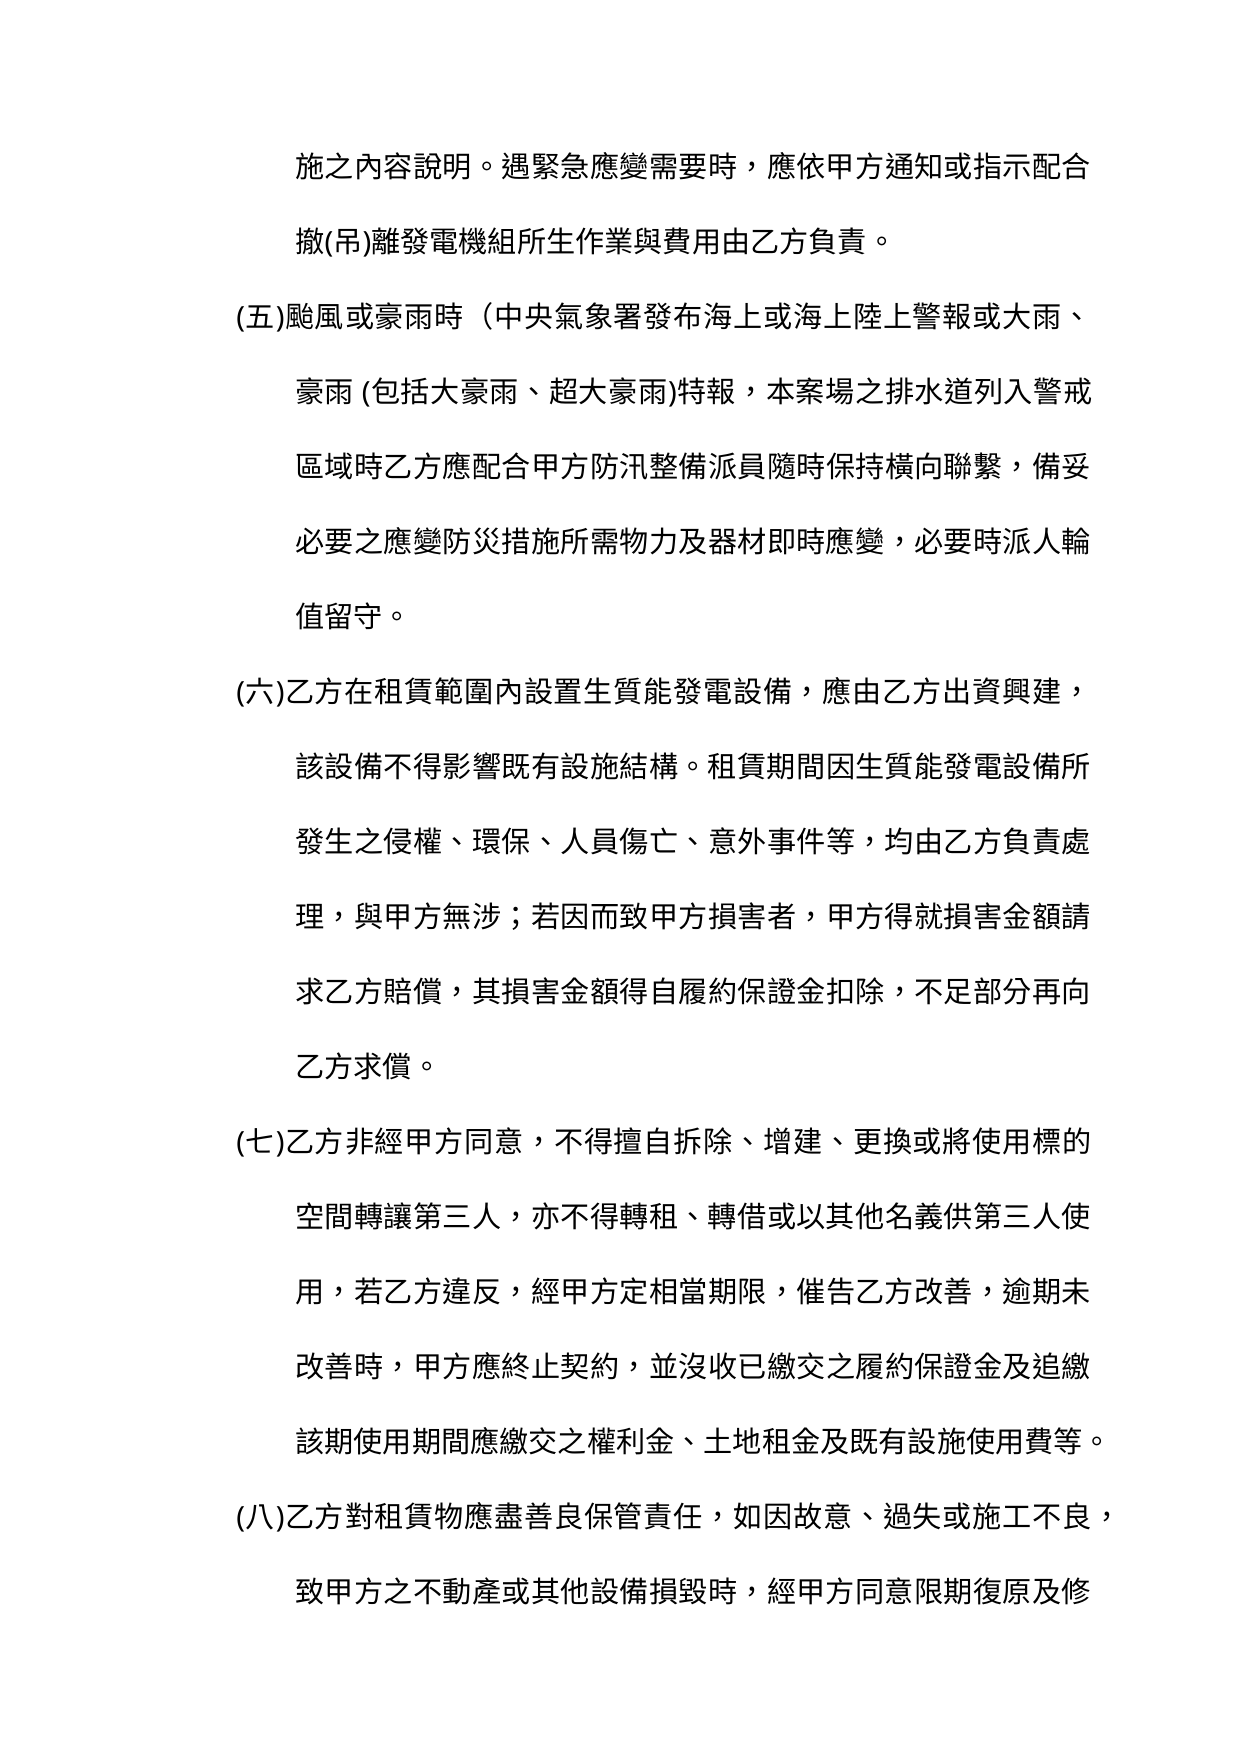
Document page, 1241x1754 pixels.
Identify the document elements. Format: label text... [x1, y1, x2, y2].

text (七)乙方非經甲方同意，不得擅自拆除、增建、更換或將使用標的空間轉讓第三人，亦不得轉租、轉借或以其他名義供第三人使用，若乙方違反，經甲方定相當期限，催告乙方改善，逾期未改善時，甲方應終止契約，並沒收已繳交之履約保證金及追繳該期使用期間應繳交之權利金、土地租金及既有設施使用費等。 [236, 1102, 1092, 1477]
text (五)颱風或豪雨時（中央氣象署發布海上或海上陸上警報或大雨、豪雨 (包括大豪雨、超大豪雨)特報，本案場之排水道列入警戒區域時乙方應配合甲方防汛整備派員隨時保持橫向聯繫，備妥必要之應變防災措施所需物力及器材即時應變，必要時派人輪值留守。 [236, 277, 1092, 652]
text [236, 127, 1092, 277]
text (六)乙方在租賃範圍內設置生質能發電設備，應由乙方出資興建，該設備不得影響既有設施結構。租賃期間因生質能發電設備所發生之侵權、環保、人員傷亡、意外事件等，均由乙方負責處理，與甲方無涉；若因而致甲方損害者，甲方得就損害金額請求乙方賠償，其損害金額得自履約保證金扣除，不足部分再向乙方求償。 [236, 652, 1092, 1102]
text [236, 1477, 1092, 1627]
